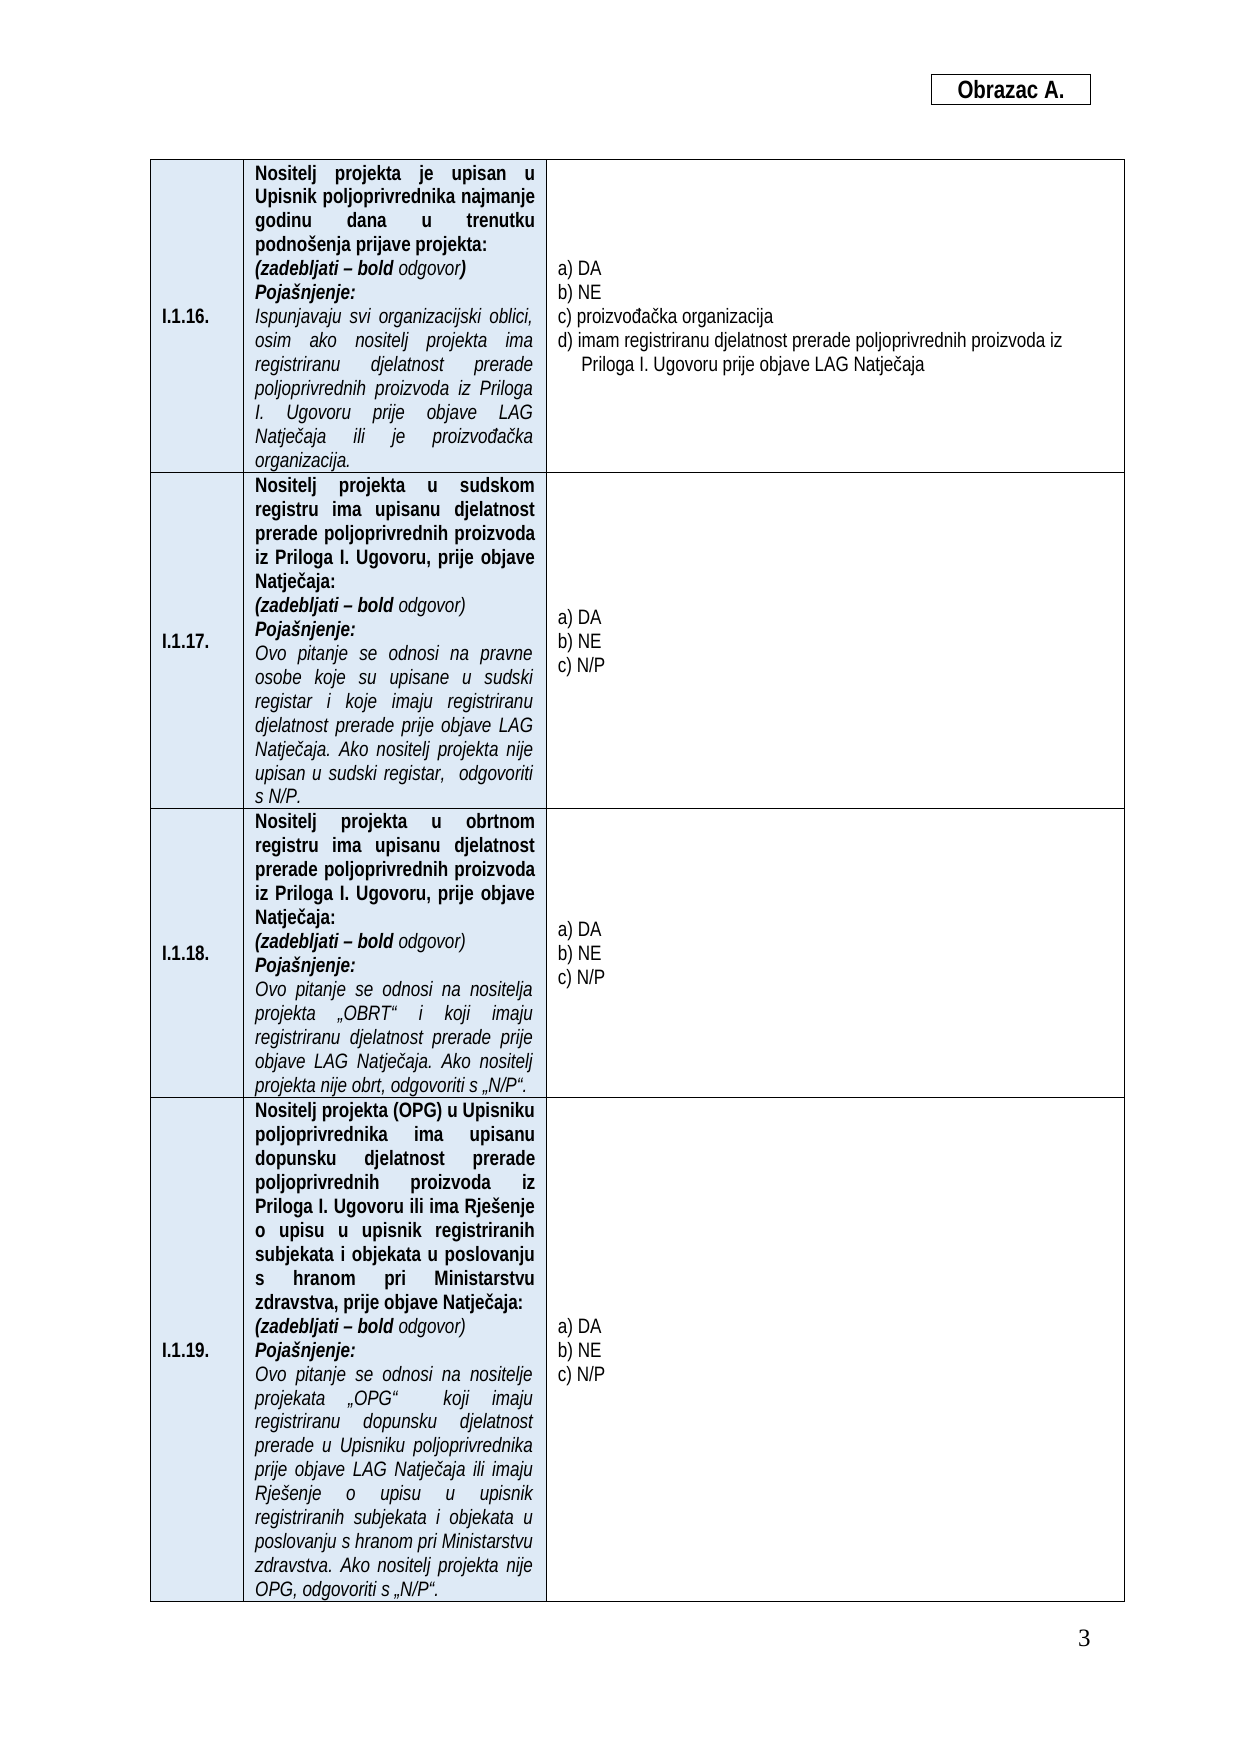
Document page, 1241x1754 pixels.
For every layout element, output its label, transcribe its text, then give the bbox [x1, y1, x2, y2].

table_cell a) DA b) NE c) N/P [547, 809, 1124, 1097]
table_cell a) DA b) NE c) N/P [547, 1098, 1124, 1601]
table_cell Nositelj projekta u sudskom registru ima upisanu djelatnost prerade poljoprivrednih proizvoda iz Priloga I. Ugovoru, prije objave Natječaja: (zadebljati – bold odgovor) Pojašnjenje: Ovo pitanje se odnosi na pravne osobe koje su upisane u sudski registar i koje imaju registriranu djelatnost prerade prije objave LAG Natječaja. Ako nositelj projekta nije upisan u sudski registar, odgovoriti s N/P. [244, 473, 546, 808]
table_cell Nositelj projekta u obrtnom registru ima upisanu djelatnost prerade poljoprivrednih proizvoda iz Priloga I. Ugovoru, prije objave Natječaja: (zadebljati – bold odgovor) Pojašnjenje: Ovo pitanje se odnosi na nositelja projekta „OBRT“ i koji imaju registriranu djelatnost prerade prije objave LAG Natječaja. Ako nositelj projekta nije obrt, odgovoriti s „N/P“. [244, 809, 546, 1097]
table_cell a) DA b) NE c) proizvođačka organizacija d) imam registriranu djelatnost prerade poljoprivrednih proizvoda iz Priloga I. Ugovoru prije objave LAG Natječaja [547, 160, 1124, 472]
table_cell I.1.19. [151, 1098, 243, 1601]
table_cell I.1.16. [151, 160, 243, 472]
table_cell a) DA b) NE c) N/P [547, 473, 1124, 808]
table_cell I.1.17. [151, 473, 243, 808]
table_cell Nositelj projekta je upisan u Upisnik poljoprivrednika najmanje godinu dana u trenutku podnošenja prijave projekta: (zadebljati – bold odgovor) Pojašnjenje: Ispunjavaju svi organizacijski oblici, osim ako nositelj projekta ima registriranu djelatnost prerade poljoprivrednih proizvoda iz Priloga I. Ugovoru prije objave LAG Natječaja ili je proizvođačka organizacija. [244, 160, 546, 472]
table_cell I.1.18. [151, 809, 243, 1097]
table_cell Nositelj projekta (OPG) u Upisniku poljoprivrednika ima upisanu dopunsku djelatnost prerade poljoprivrednih proizvoda iz Priloga I. Ugovoru ili ima Rješenje o upisu u upisnik registriranih subjekata i objekata u poslovanju s hranom pri Ministarstvu zdravstva, prije objave Natječaja: (zadebljati – bold odgovor) Pojašnjenje: Ovo pitanje se odnosi na nositelje projekata „OPG“ koji imaju registriranu dopunsku djelatnost prerade u Upisniku poljoprivrednika prije objave LAG Natječaja ili imaju Rješenje o upisu u upisnik registriranih subjekata i objekata u poslovanju s hranom pri Ministarstvu zdravstva. Ako nositelj projekta nije OPG, odgovoriti s „N/P“. [244, 1098, 546, 1601]
